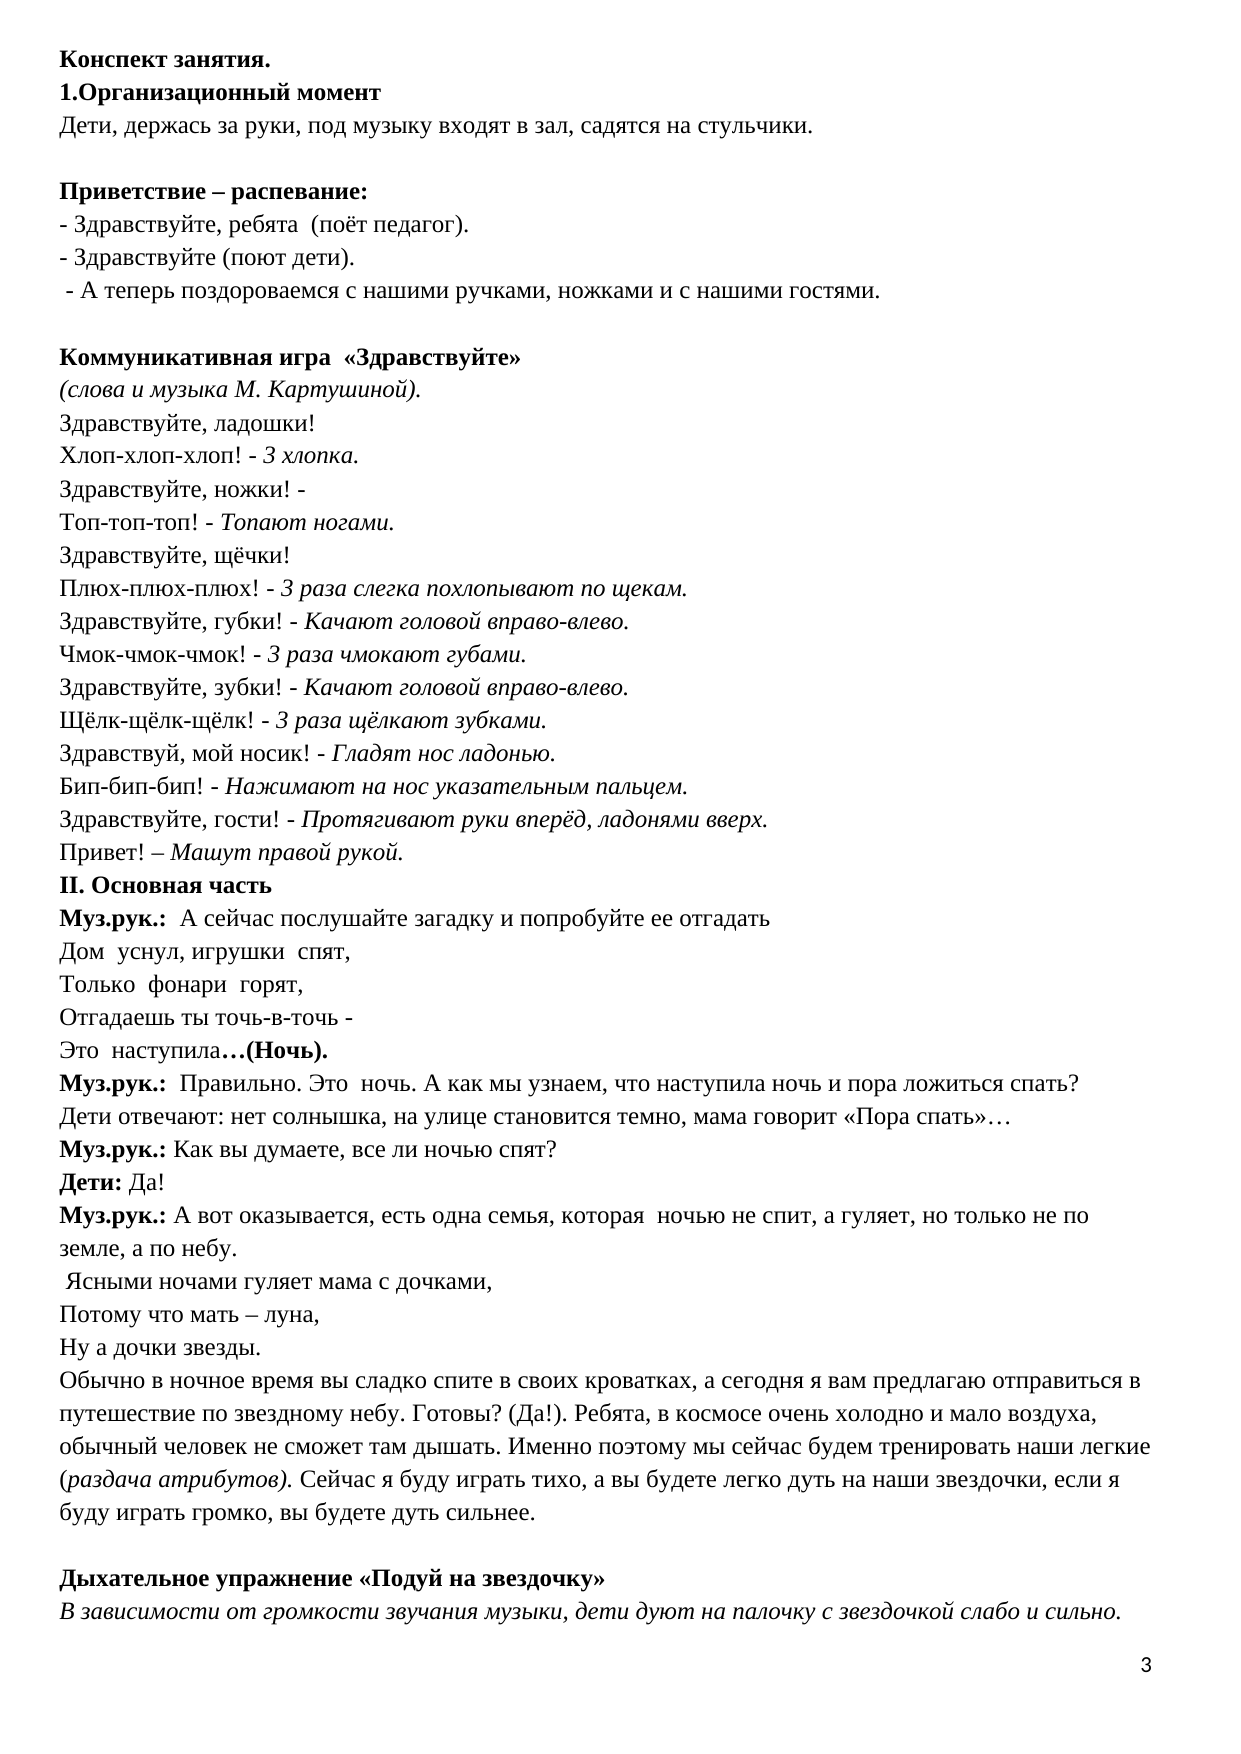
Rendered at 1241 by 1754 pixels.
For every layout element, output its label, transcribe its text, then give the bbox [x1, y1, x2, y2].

text Дом уснул, игрушки спят, Только фонари горят, Отгадаешь ты точь-в-точь - Это наступила…(Ночь). [59, 936, 1152, 1064]
text - А теперь поздороваемся с нашими ручками, ножками и с нашими гостями. [59, 276, 1152, 304]
text - Здравствуйте (поют дети). [59, 242, 1152, 271]
text - Здравствуйте, ребята (поёт педагог). [59, 209, 1152, 238]
text Дети, держась за руки, под музыку входят в зал, садятся на стульчики. [59, 110, 1152, 139]
text Муз.рук.: А вот оказывается, есть одна семья, которая ночью не спит, а гуляет, но только не по земле, а по небу. [59, 1200, 1152, 1262]
text Муз.рук.: Как вы думаете, все ли ночью спят? [59, 1134, 1152, 1163]
text Дыхательное упражнение «Подуй на звездочку» [59, 1563, 1152, 1592]
text В зависимости от громкости звучания музыки, дети дуют на палочку с звездочкой слабо и сильно. [59, 1596, 1152, 1625]
text Ясными ночами гуляет мама с дочками, [59, 1266, 1152, 1295]
text Приветствие – распевание: [59, 176, 1152, 205]
text Дети отвечают: нет солнышка, на улице становится темно, мама говорит «Пора спать»… [59, 1101, 1152, 1130]
text Здравствуйте, ладошки! Хлоп-хлоп-хлоп! - 3 хлопка. Здравствуйте, ножки! - Топ-топ-топ! - Топают ногами. Здравствуйте, щёчки! Плюх-плюх-плюх! - 3 раза слегка похлопывают по щекам. Здравствуйте, губки! - Качают головой вправо-влево. Чмок-чмок-чмок! - 3 раза чмокают губами. Здравствуйте, зубки! - Качают головой вправо-влево. Щёлк-щёлк-щёлк! - 3 раза щёлкают зубками. Здравствуй, мой носик! - Гладят нос ладонью. Бип-бип-бип! - Нажимают на нос указательным пальцем. Здравствуйте, гости! - Протягивают руки вперёд, ладонями вверх. Привет! – Машут правой рукой. II. Основная часть [59, 408, 1152, 899]
text Муз.рук.: А сейчас послушайте загадку и попробуйте ее отгадать [59, 903, 1152, 932]
text Муз.рук.: Правильно. Это ночь. А как мы узнаем, что наступила ночь и пора ложиться спать? [59, 1068, 1152, 1097]
text Потому что мать – луна, [59, 1299, 1152, 1328]
text (слова и музыка М. Картушиной). [59, 374, 1152, 403]
text Коммуникативная игра «Здравствуйте» [59, 342, 1152, 370]
text Дети: Да! [59, 1167, 1152, 1196]
text 1.Организационный момент [59, 77, 1152, 106]
text Ну а дочки звезды. [59, 1332, 1152, 1361]
text Обычно в ночное время вы сладко спите в своих кроватках, а сегодня я вам предлагаю отправиться в путешествие по звездному небу. Готовы? (Да!). Ребята, в космосе очень холодно и мало воздуха, обычный человек не сможет там дышать. Именно поэтому мы сейчас будем тренировать наши легкие (раздача атрибутов). Сейчас я буду играть тихо, а вы будете легко дуть на наши звездочки, если я буду играть громко, вы будете дуть сильнее. [59, 1365, 1152, 1526]
text Конспект занятия. [59, 44, 1152, 73]
